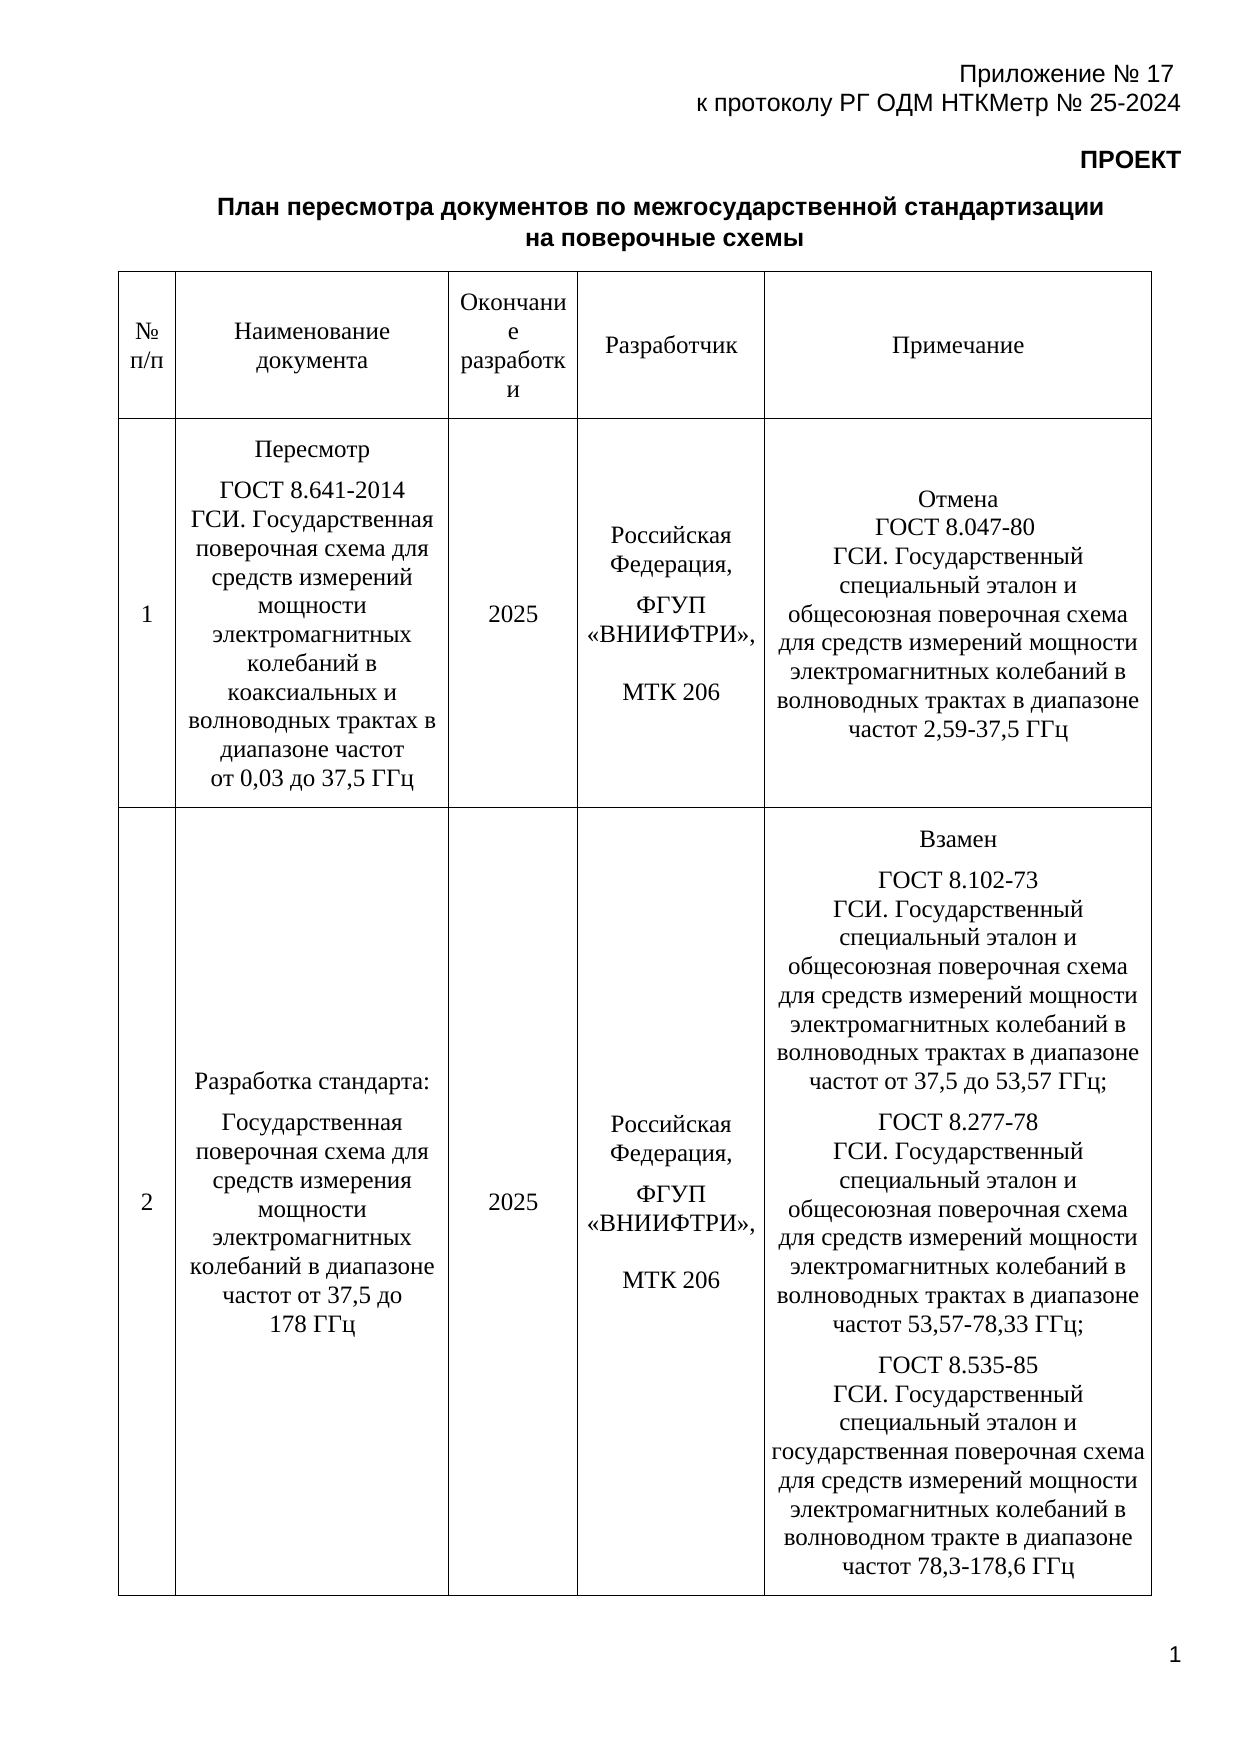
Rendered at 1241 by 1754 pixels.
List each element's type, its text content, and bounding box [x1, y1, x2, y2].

table_cell Российская Федерация, ФГУП «ВНИИФТРИ», МТК 206 [578, 419, 764, 807]
text План пересмотра документов по межгосударственной стандартизации на поверочные схемы [148, 192, 1181, 252]
table_header Разработчик [578, 272, 764, 418]
table_cell 2025 [449, 808, 577, 1595]
table_cell Пересмотр ГОСТ 8.641-2014 ГСИ. Государственная поверочная схема для средств измерений мощности электромагнитных колебаний в коаксиальных и волноводных трактах в диапазоне частот от 0,03 до 37,5 ГГц [176, 419, 448, 807]
table_cell 2 [119, 808, 175, 1595]
table_cell Взамен ГОСТ 8.102-73 ГСИ. Государственный специальный эталон и общесоюзная поверочная схема для средств измерений мощности электромагнитных колебаний в волноводных трактах в диапазоне частот от 37,5 до 53,57 ГГц; ГОСТ 8.277-78 ГСИ. Государственный специальный эталон и общесоюзная поверочная схема для средств измерений мощности электромагнитных колебаний в волноводных трактах в диапазоне частот 53,57-78,33 ГГц; ГОСТ 8.535-85 ГСИ. Государственный специальный эталон и государственная поверочная схема для средств измерений мощности электромагнитных колебаний в волноводном тракте в диапазоне частот 78,3-178,6 ГГц [765, 808, 1151, 1595]
table_header Окончание разработки [449, 272, 577, 418]
table_cell 1 [119, 419, 175, 807]
table_cell 2025 [449, 419, 577, 807]
table_header Наименование документа [176, 272, 448, 418]
table_header Примечание [765, 272, 1151, 418]
table_cell Отмена ГОСТ 8.047-80 ГСИ. Государственный специальный эталон и общесоюзная поверочная схема для средств измерений мощности электромагнитных колебаний в волноводных трактах в диапазоне частот 2,59-37,5 ГГц [765, 419, 1151, 807]
table_header № п/п [119, 272, 175, 418]
table_cell Разработка стандарта: Государственная поверочная схема для средств измерения мощности электромагнитных колебаний в диапазоне частот от 37,5 до 178 ГГц [176, 808, 448, 1595]
table_cell Российская Федерация, ФГУП «ВНИИФТРИ», МТК 206 [578, 808, 764, 1595]
text ПРОЕКТ [148, 144, 1181, 173]
